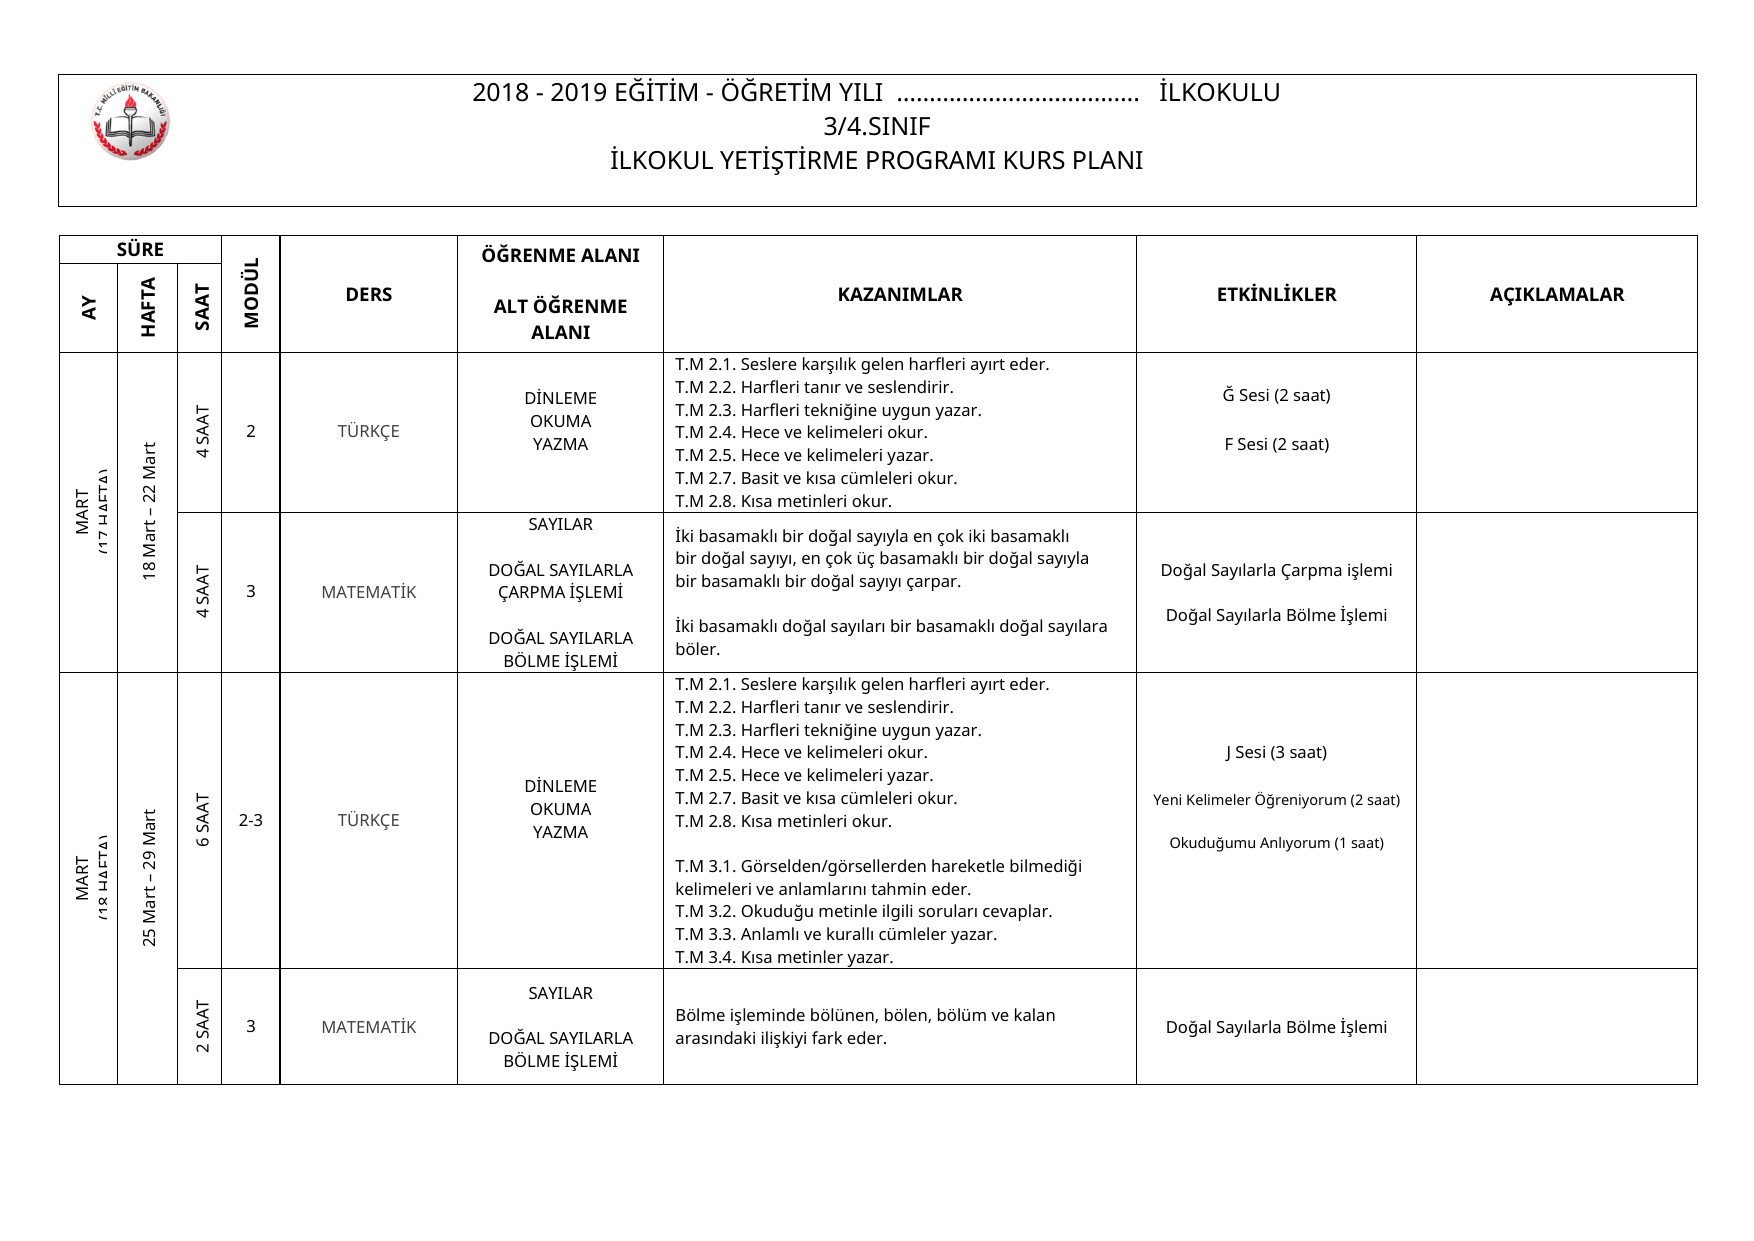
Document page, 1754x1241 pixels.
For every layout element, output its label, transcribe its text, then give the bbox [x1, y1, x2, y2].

table_cell SAAT [178, 264, 221, 352]
table_cell 3 [222, 969, 279, 1084]
table_cell MATEMATİK [281, 969, 457, 1084]
table_cell 2-3 [222, 673, 279, 968]
table_header ÖĞRENME ALANI ALT ÖĞRENME ALANI [458, 236, 663, 352]
picture [85, 77, 175, 167]
table_cell MATEMATİK [281, 513, 457, 672]
table_cell TÜRKÇE [281, 353, 457, 512]
table_cell 25 Mart – 29 Mart [118, 673, 177, 1084]
table_header ETKİNLİKLER [1137, 236, 1416, 352]
table_header MODÜL [222, 236, 279, 352]
table_cell T.M 2.1. Seslere karşılık gelen harfleri ayırt eder. T.M 2.2. Harfleri tanır ve seslendirir. T.M 2.3. Harfleri tekniğine uygun yazar. T.M 2.4. Hece ve kelimeleri okur. T.M 2.5. Hece ve kelimeleri yazar. T.M 2.7. Basit ve kısa cümleleri okur. T.M 2.8. Kısa metinleri okur. T.M 3.1. Görselden/görsellerden hareketle bilmediği kelimeleri ve anlamlarını tahmin eder. T.M 3.2. Okuduğu metinle ilgili soruları cevaplar. T.M 3.3. Anlamlı ve kurallı cümleler yazar. T.M 3.4. Kısa metinler yazar. [664, 673, 1136, 968]
table_cell 4 SAAT [178, 353, 221, 512]
table_cell HAFTA [118, 264, 177, 352]
table_cell [1417, 969, 1697, 1084]
table_cell 2 SAAT [178, 969, 221, 1084]
table_cell DİNLEME OKUMA YAZMA [458, 353, 663, 512]
table_cell İki basamaklı bir doğal sayıyla en çok iki basamaklı bir doğal sayıyı, en çok üç basamaklı bir doğal sayıyla bir basamaklı bir doğal sayıyı çarpar. İki basamaklı doğal sayıları bir basamaklı doğal sayılara böler. [664, 513, 1136, 672]
table_header KAZANIMLAR [664, 236, 1136, 352]
table_cell TÜRKÇE [281, 673, 457, 968]
table_cell SAYILAR DOĞAL SAYILARLA BÖLME İŞLEMİ [458, 969, 663, 1084]
table_cell MART (17.HAFTA) KASIM (1.HAFTA) [60, 353, 117, 672]
table_cell 4 SAAT [178, 513, 221, 672]
table_cell DİNLEME OKUMA YAZMA [458, 673, 663, 968]
table_cell T.M 2.1. Seslere karşılık gelen harfleri ayırt eder. T.M 2.2. Harfleri tanır ve seslendirir. T.M 2.3. Harfleri tekniğine uygun yazar. T.M 2.4. Hece ve kelimeleri okur. T.M 2.5. Hece ve kelimeleri yazar. T.M 2.7. Basit ve kısa cümleleri okur. T.M 2.8. Kısa metinleri okur. [664, 353, 1136, 512]
table_cell Bölme işleminde bölünen, bölen, bölüm ve kalan arasındaki ilişkiyi fark eder. [664, 969, 1136, 1084]
table_cell MART (18.HAFTA) KASIM (1.HAFTA) [60, 673, 117, 1084]
table_header SÜRE [60, 236, 221, 263]
table_cell [1417, 353, 1697, 512]
table_header DERS [281, 236, 457, 352]
table_cell SAYILAR DOĞAL SAYILARLA ÇARPMA İŞLEMİ DOĞAL SAYILARLA BÖLME İŞLEMİ [458, 513, 663, 672]
table_cell [1417, 513, 1697, 672]
table_cell [1417, 673, 1697, 968]
table_cell 2 [222, 353, 279, 512]
table_cell Doğal Sayılarla Bölme İşlemi [1137, 969, 1416, 1084]
table_cell Doğal Sayılarla Çarpma işlemi Doğal Sayılarla Bölme İşlemi [1137, 513, 1416, 672]
table_header AÇIKLAMALAR [1417, 236, 1697, 352]
table_cell J Sesi (3 saat) Yeni Kelimeler Öğreniyorum (2 saat) Okuduğumu Anlıyorum (1 saat) [1137, 673, 1416, 968]
table_cell AY [60, 264, 117, 352]
table_cell 18 Mart – 22 Mart [118, 353, 177, 672]
table_cell Ğ Sesi (2 saat) F Sesi (2 saat) [1137, 353, 1416, 512]
table_cell 6 SAAT [178, 673, 221, 968]
table_cell 3 [222, 513, 279, 672]
